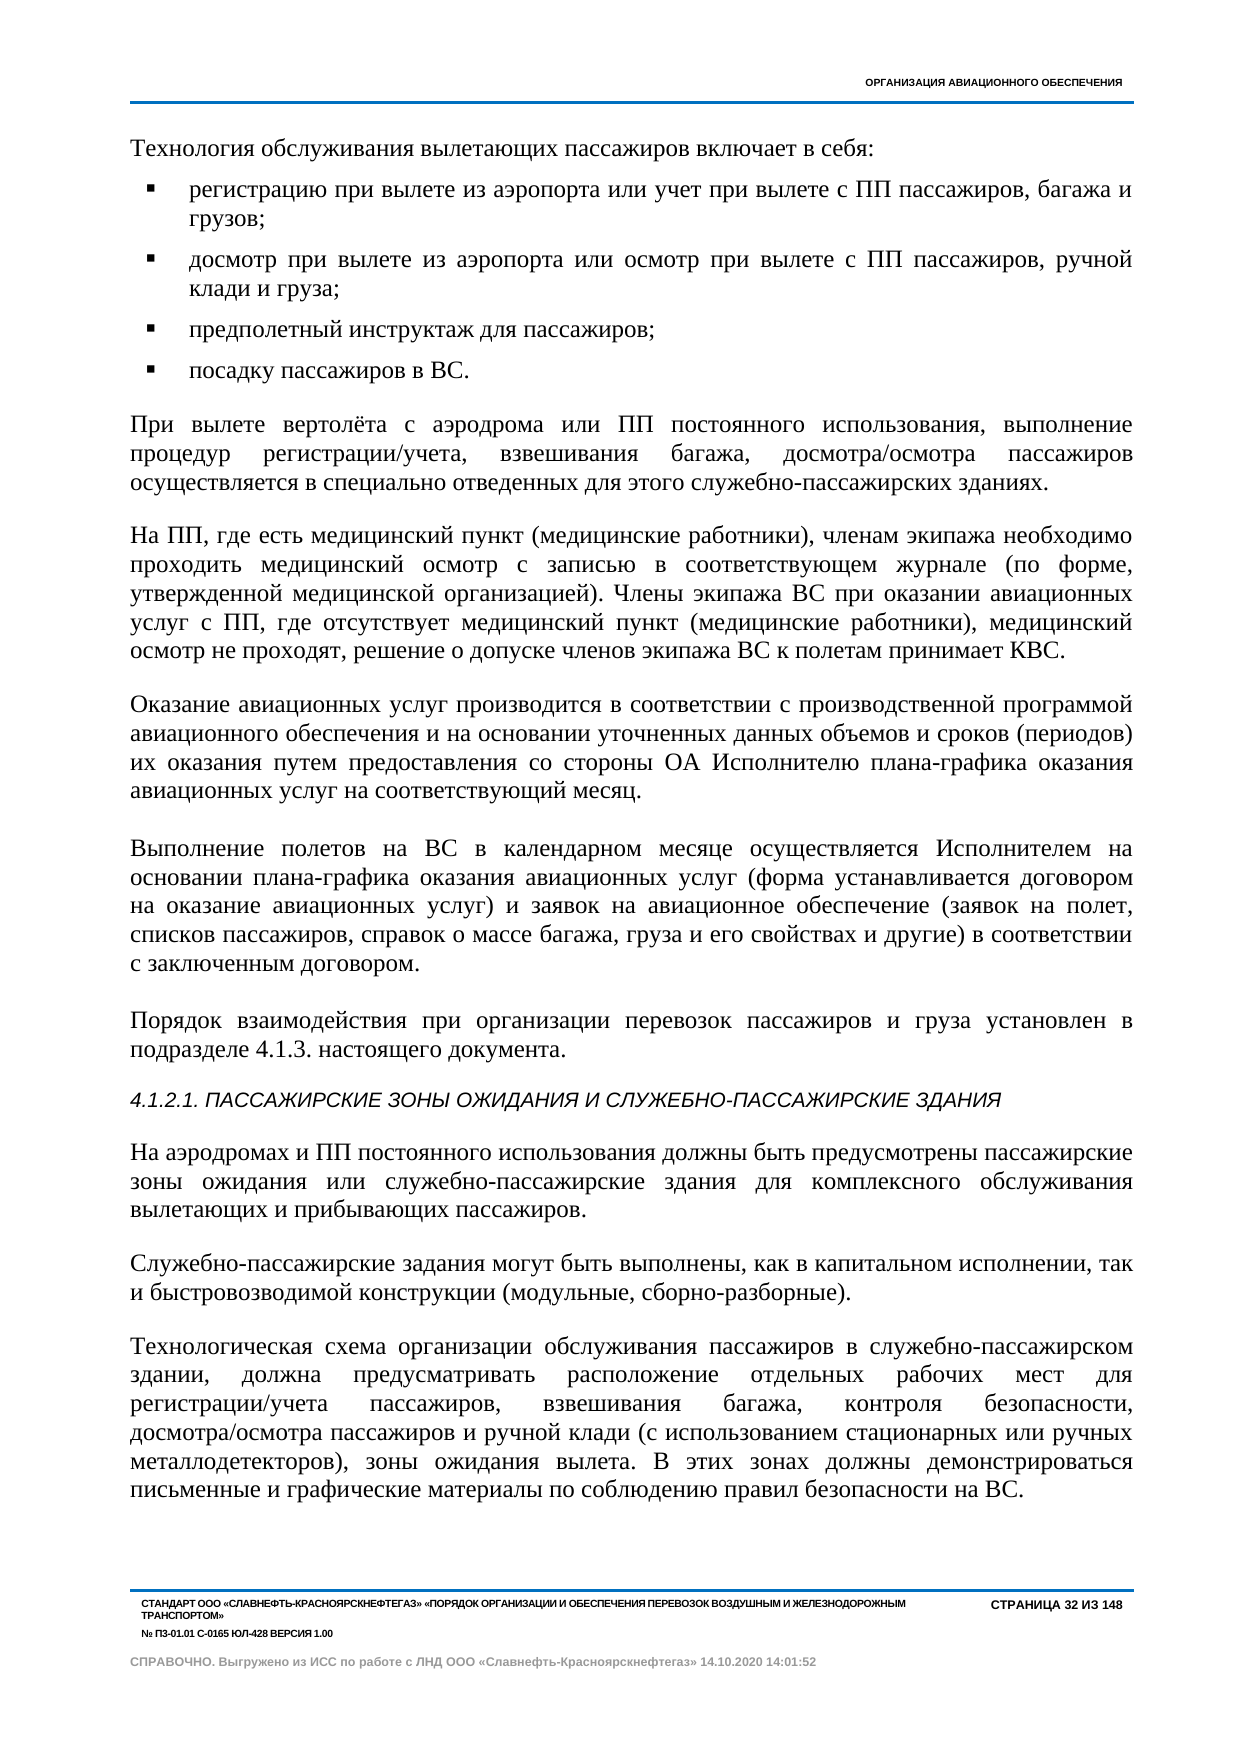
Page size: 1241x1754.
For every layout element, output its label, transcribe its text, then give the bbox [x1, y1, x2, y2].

list регистрацию при вылете из аэропорта или учет при вылете с ПП пассажиров, багажа и грузов; [145, 174, 1134, 232]
list На аэродромах и ПП постоянного использования должны быть предусмотрены пассажирские зоны ожидания или служебно-пассажирские здания для комплексного обслуживания вылетающих и прибывающих пассажиров. [130, 1137, 1134, 1223]
text Технологическая схема организации обслуживания пассажиров в служебно-пассажирском здании, должна предусматривать расположение отдельных рабочих мест для регистрации/учета пассажиров, взвешивания багажа, контроля безопасности, досмотра/осмотра пассажиров и ручной клади (с использованием стационарных или ручных металлодетекторов), зоны ожидания вылета. В этих зонах должны демонстрироваться письменные и графические материалы по соблюдению правил безопасности на ВС. [130, 1331, 1134, 1503]
text Технология обслуживания вылетающих пассажиров включает в себя: [130, 133, 1134, 162]
text При вылете вертолёта с аэродрома или ПП постоянного использования, выполнение процедур регистрации/учета, взвешивания багажа, досмотра/осмотра пассажиров осуществляется в специально отведенных для этого служебно-пассажирских зданиях. [130, 409, 1134, 496]
subtitle ПАССАЖИРСКИЕ ЗОНЫ ОЖИДАНИЯ И СЛУЖЕБНО-ПАССАЖИРСКИЕ ЗДАНИЯ [130, 1088, 1134, 1112]
text Порядок взаимодействия при организации перевозок пассажиров и груза установлен в подразделе 4.1.3. настоящего документа. [130, 1006, 1134, 1063]
list посадку пассажиров в ВС. [145, 356, 1134, 384]
text На ПП, где есть медицинский пункт (медицинские работники), членам экипажа необходимо проходить медицинский осмотр с записью в соответствующем журнале (по форме, утвержденной медицинской организацией). Члены экипажа ВС при оказании авиационных услуг с ПП, где отсутствует медицинский пункт (медицинские работники), медицинский осмотр не проходят, решение о допуске членов экипажа ВС к полетам принимает КВС. [130, 521, 1134, 664]
text Оказание авиационных услуг производится в соответствии с производственной программой авиационного обеспечения и на основании уточненных данных объемов и сроков (периодов) их оказания путем предоставления со стороны ОА Исполнителю плана-графика оказания авиационных услуг на соответствующий месяц. [130, 689, 1134, 804]
list Служебно-пассажирские задания могут быть выполнены, как в капитальном исполнении, так и быстровозводимой конструкции (модульные, сборно-разборные). [130, 1248, 1134, 1306]
list досмотр при вылете из аэропорта или осмотр при вылете с ПП пассажиров, ручной клади и груза; [145, 244, 1134, 302]
list предполетный инструктаж для пассажиров; [145, 314, 1134, 343]
text Выполнение полетов на ВС в календарном месяце осуществляется Исполнителем на основании плана-графика оказания авиационных услуг (форма устанавливается договором на оказание авиационных услуг) и заявок на авиационное обеспечение (заявок на полет, списков пассажиров, справок о массе багажа, груза и его свойствах и другие) в соответствии с заключенным договором. [130, 833, 1134, 977]
